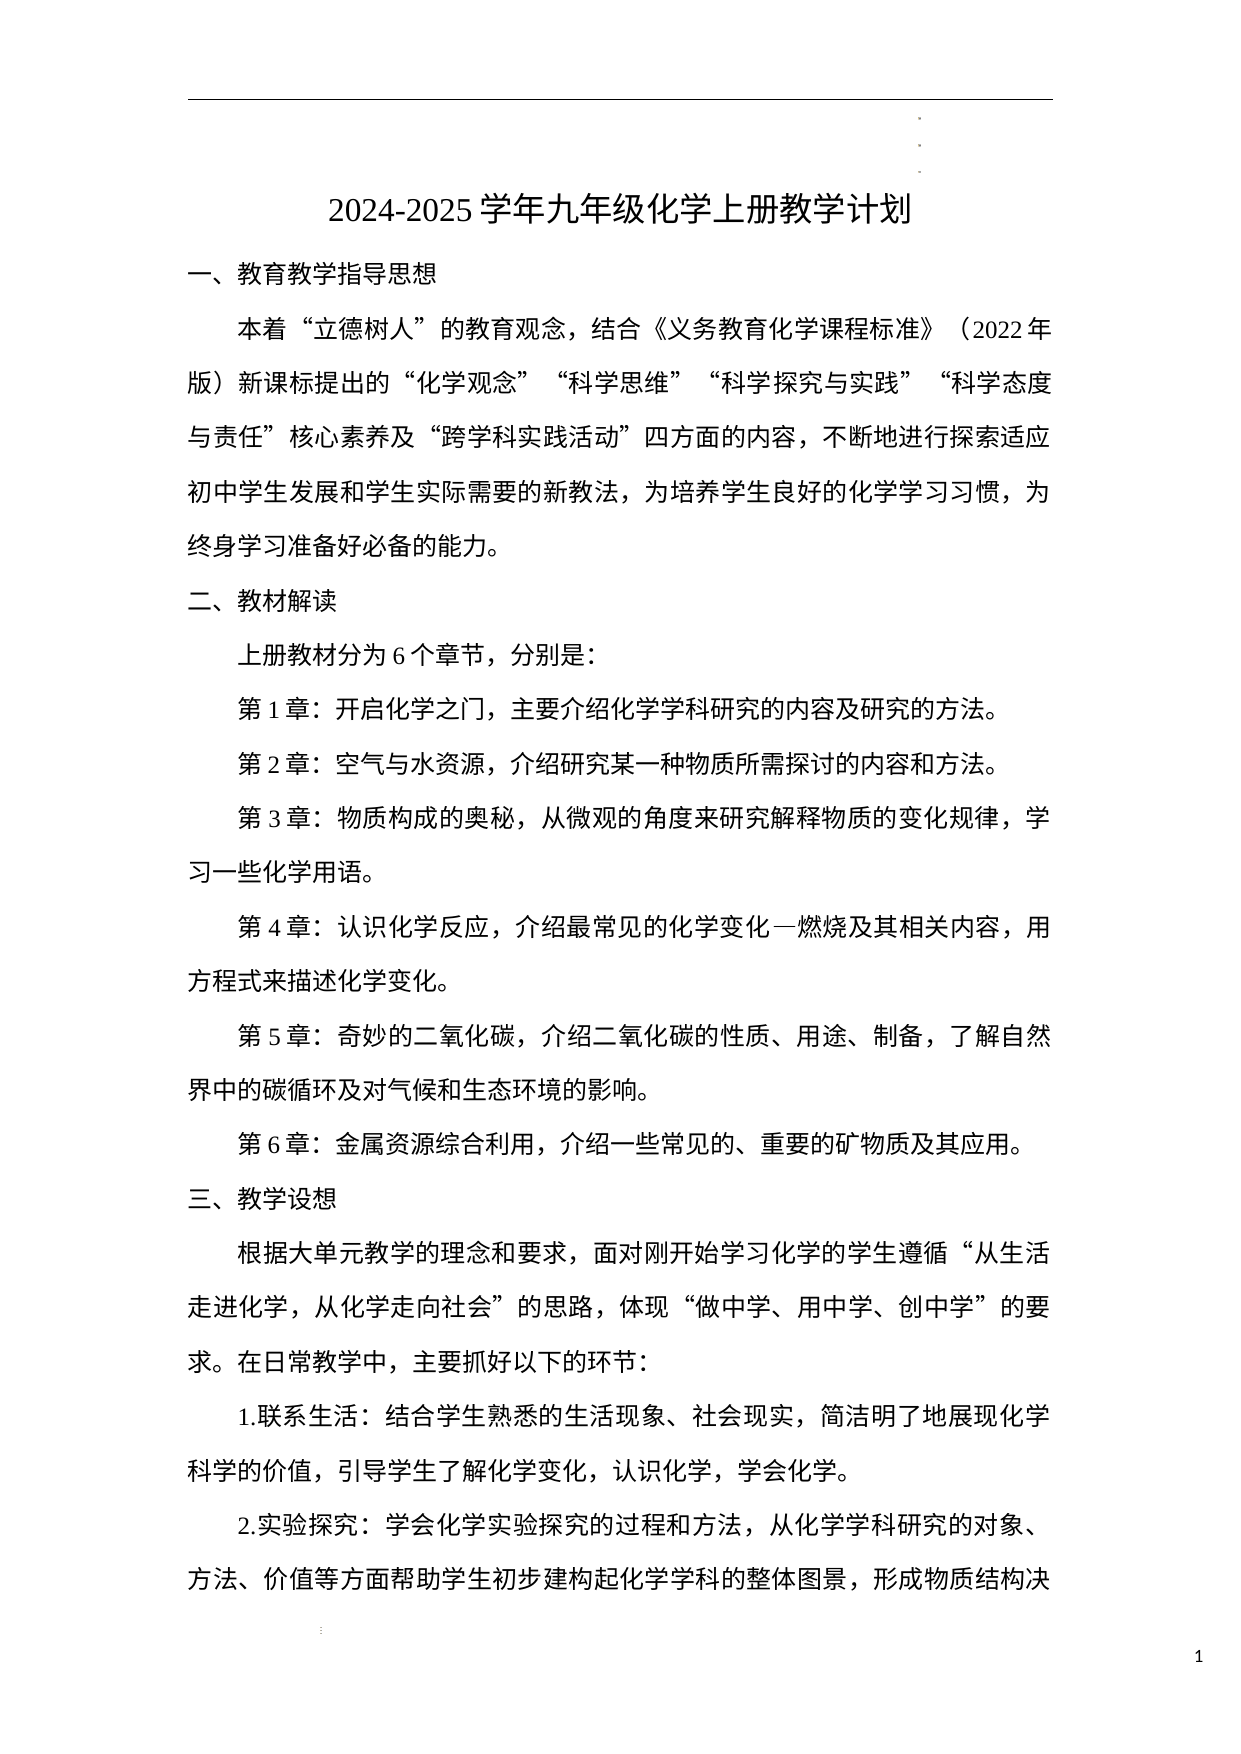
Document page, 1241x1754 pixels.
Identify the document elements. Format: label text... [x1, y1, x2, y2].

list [187, 1505, 1053, 1596]
text 上册教材分为6个章节，分别是： [187, 635, 1053, 672]
text 第5章：奇妙的二氧化碳，介绍二氧化碳的性质、用途、制备，了解自然界中的碳循环及对气候和生态环境的影响。 [187, 1016, 1053, 1107]
list 三、教学设想 [187, 1179, 1053, 1215]
list 本着“立德树人”的教育观念，结合《义务教育化学课程标准》（2022年版）新课标提出的“化学观念”“科学思维”“科学探究与实践”“科学态度与责任”核心素养及“跨学科实践活动”四方面的内容，不断地进行探索适应初中学生发展和学生实际需要的新教法，为培养学生良好的化学学习习惯，为终身学习准备好必备的能力。 [187, 309, 1053, 563]
list 一、教育教学指导思想 [187, 255, 1053, 291]
text 2024-2025学年九年级化学上册教学计划 [187, 182, 1053, 231]
list 1.联系生活：结合学生熟悉的生活现象、社会现实，简洁明了地展现化学科学的价值，引导学生了解化学变化，认识化学，学会化学。 [187, 1397, 1053, 1487]
text 根据大单元教学的理念和要求，面对刚开始学习化学的学生遵循“从生活走进化学，从化学走向社会”的思路，体现“做中学、用中学、创中学”的要求。在日常教学中，主要抓好以下的环节： [187, 1233, 1053, 1378]
text 第4章：认识化学反应，介绍最常见的化学变化—燃烧及其相关内容，用方程式来描述化学变化。 [187, 907, 1053, 998]
text 第3章：物质构成的奥秘，从微观的角度来研究解释物质的变化规律，学习一些化学用语。 [187, 798, 1053, 889]
text 第6章：金属资源综合利用，介绍一些常见的、重要的矿物质及其应用。 [187, 1125, 1053, 1161]
text 第2章：空气与水资源，介绍研究某一种物质所需探讨的内容和方法。 [187, 744, 1053, 780]
list 二、教材解读 [187, 581, 1053, 617]
text 第1章：开启化学之门，主要介绍化学学科研究的内容及研究的方法。 [187, 690, 1053, 726]
